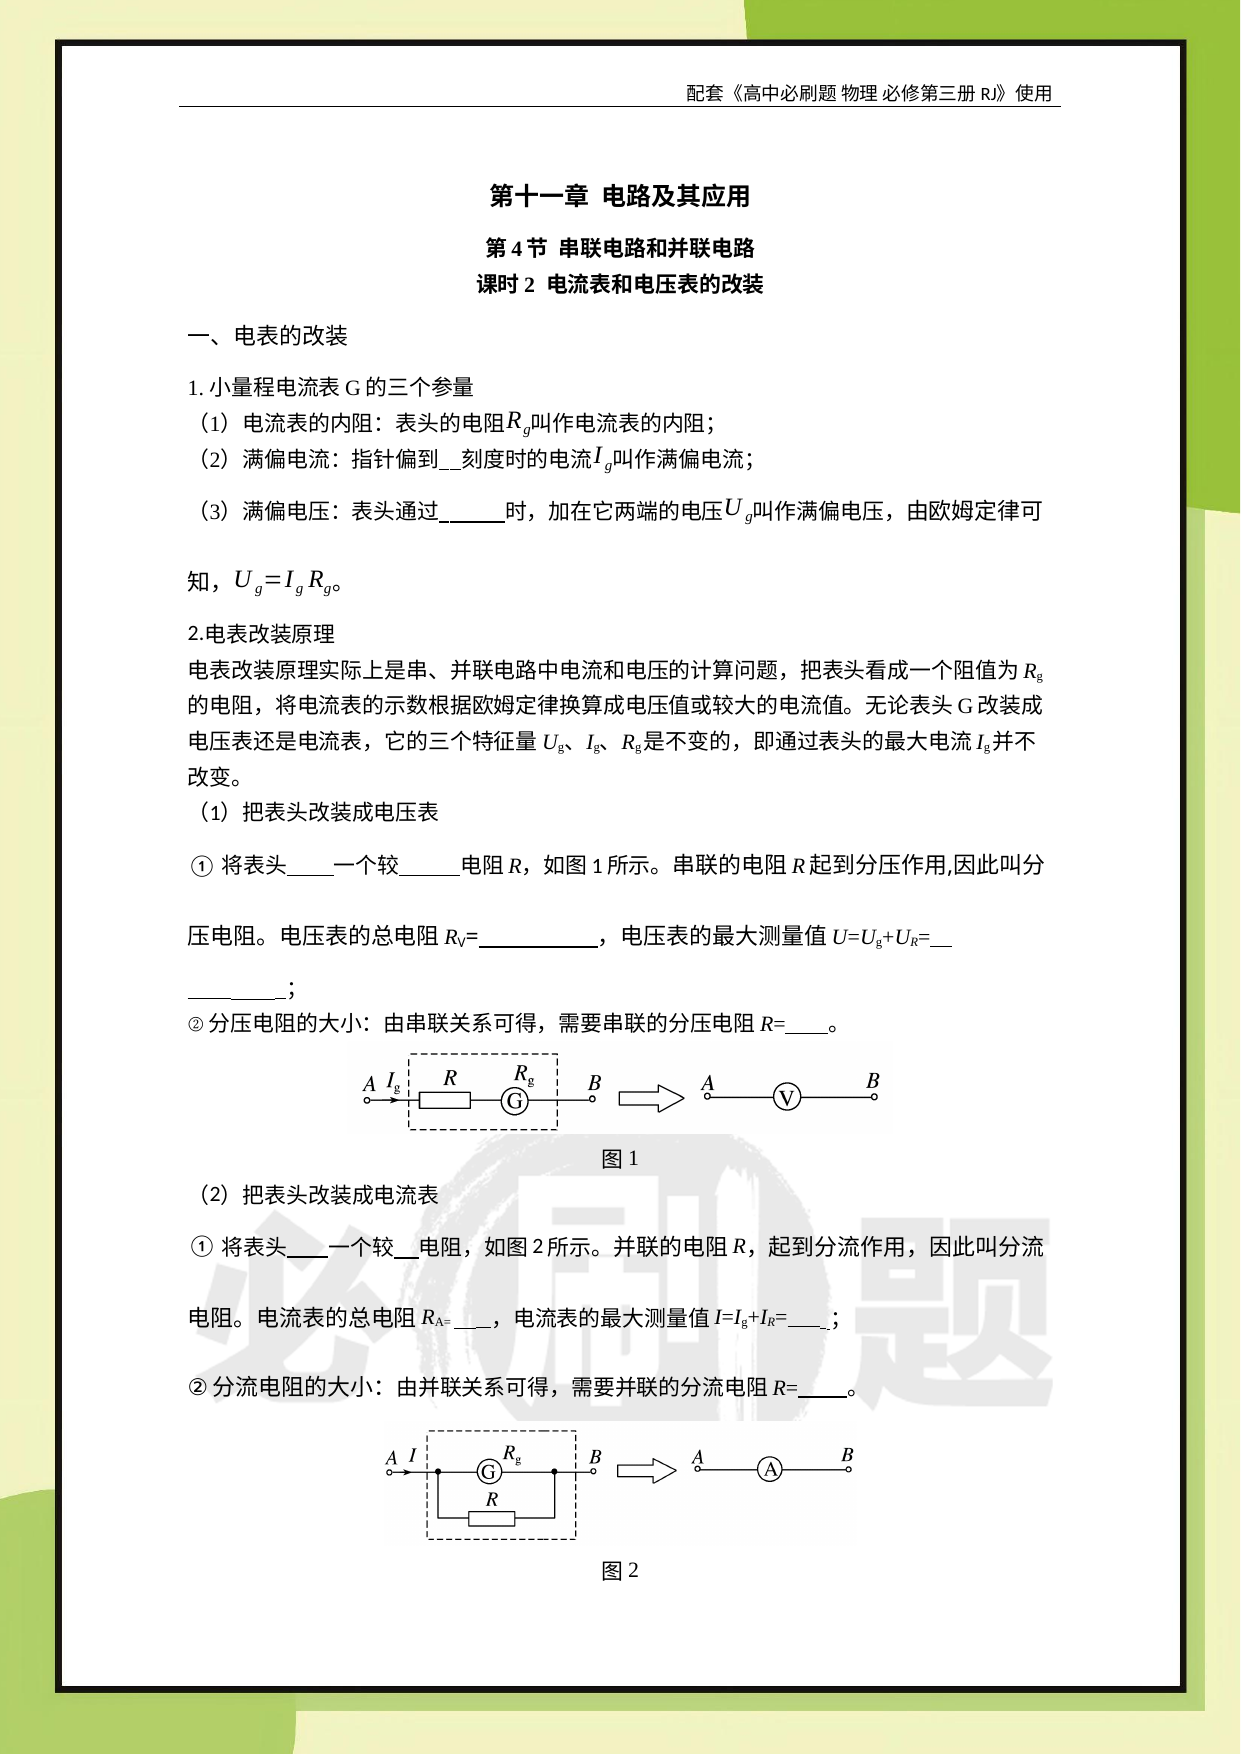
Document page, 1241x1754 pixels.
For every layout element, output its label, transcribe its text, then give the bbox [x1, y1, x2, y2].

text （3）满偏电压：表头通过 时，加在它两端的电压叫作满偏电压，由欧姆定律可知，。 [187, 477, 1053, 613]
text 图2 [187, 1554, 1053, 1586]
text 2.电表改装原理 [187, 617, 1053, 649]
text （2）满偏电流：指针偏到 刻度时的电流叫作满偏电流； [187, 441, 1053, 474]
text （1）把表头改装成电压表 [187, 795, 1053, 827]
text ①将表头 一个较 电阻R，如图1所示。串联的电阻R起到分压作用,因此叫分压电阻。电压表的总电阻RV= ，电压表的最大测量值U=Ug+UR= [187, 831, 1053, 967]
text 第十一章 电路及其应用 [187, 162, 1053, 227]
picture [0, 0, 1241, 1754]
text 课时2 电流表和电压表的改装 [187, 266, 1053, 299]
text ⼀、电表的改装 [187, 302, 1053, 367]
text 图1 [187, 1142, 1053, 1174]
text ②分流电阻的大小：由并联关系可得，需要并联的分流电阻R= 。 [187, 1353, 1053, 1418]
text 1. 小量程电流表G的三个参量 [187, 370, 1053, 402]
text ； [187, 970, 1053, 1003]
text ①将表头 一个较 电阻，如图2所示。并联的电阻R，起到分流作用，因此叫分流电阻。电流表的总电阻RA= ，电流表的最大测量值I=Ig+IR= ； [187, 1213, 1053, 1349]
text 电表改装原理实际上是串、并联电路中电流和电压的计算问题，把表头看成一个阻值为Rg的电阻，将电流表的示数根据欧姆定律换算成电压值或较大的电流值。无论表头G改装成电压表还是电流表，它的三个特征量Ug、Ig、Rg是不变的，即通过表头的最大电流Ig并不改变。 [187, 652, 1053, 792]
text （1）电流表的内阻：表头的电阻叫作电流表的内阻； [187, 406, 1053, 438]
text （2）把表头改装成电流表 [187, 1177, 1053, 1210]
text ②分压电阻的大小：由串联关系可得，需要串联的分压电阻R= 。 [187, 1006, 1053, 1038]
text 第4节 串联电路和并联电路 [187, 231, 1053, 263]
